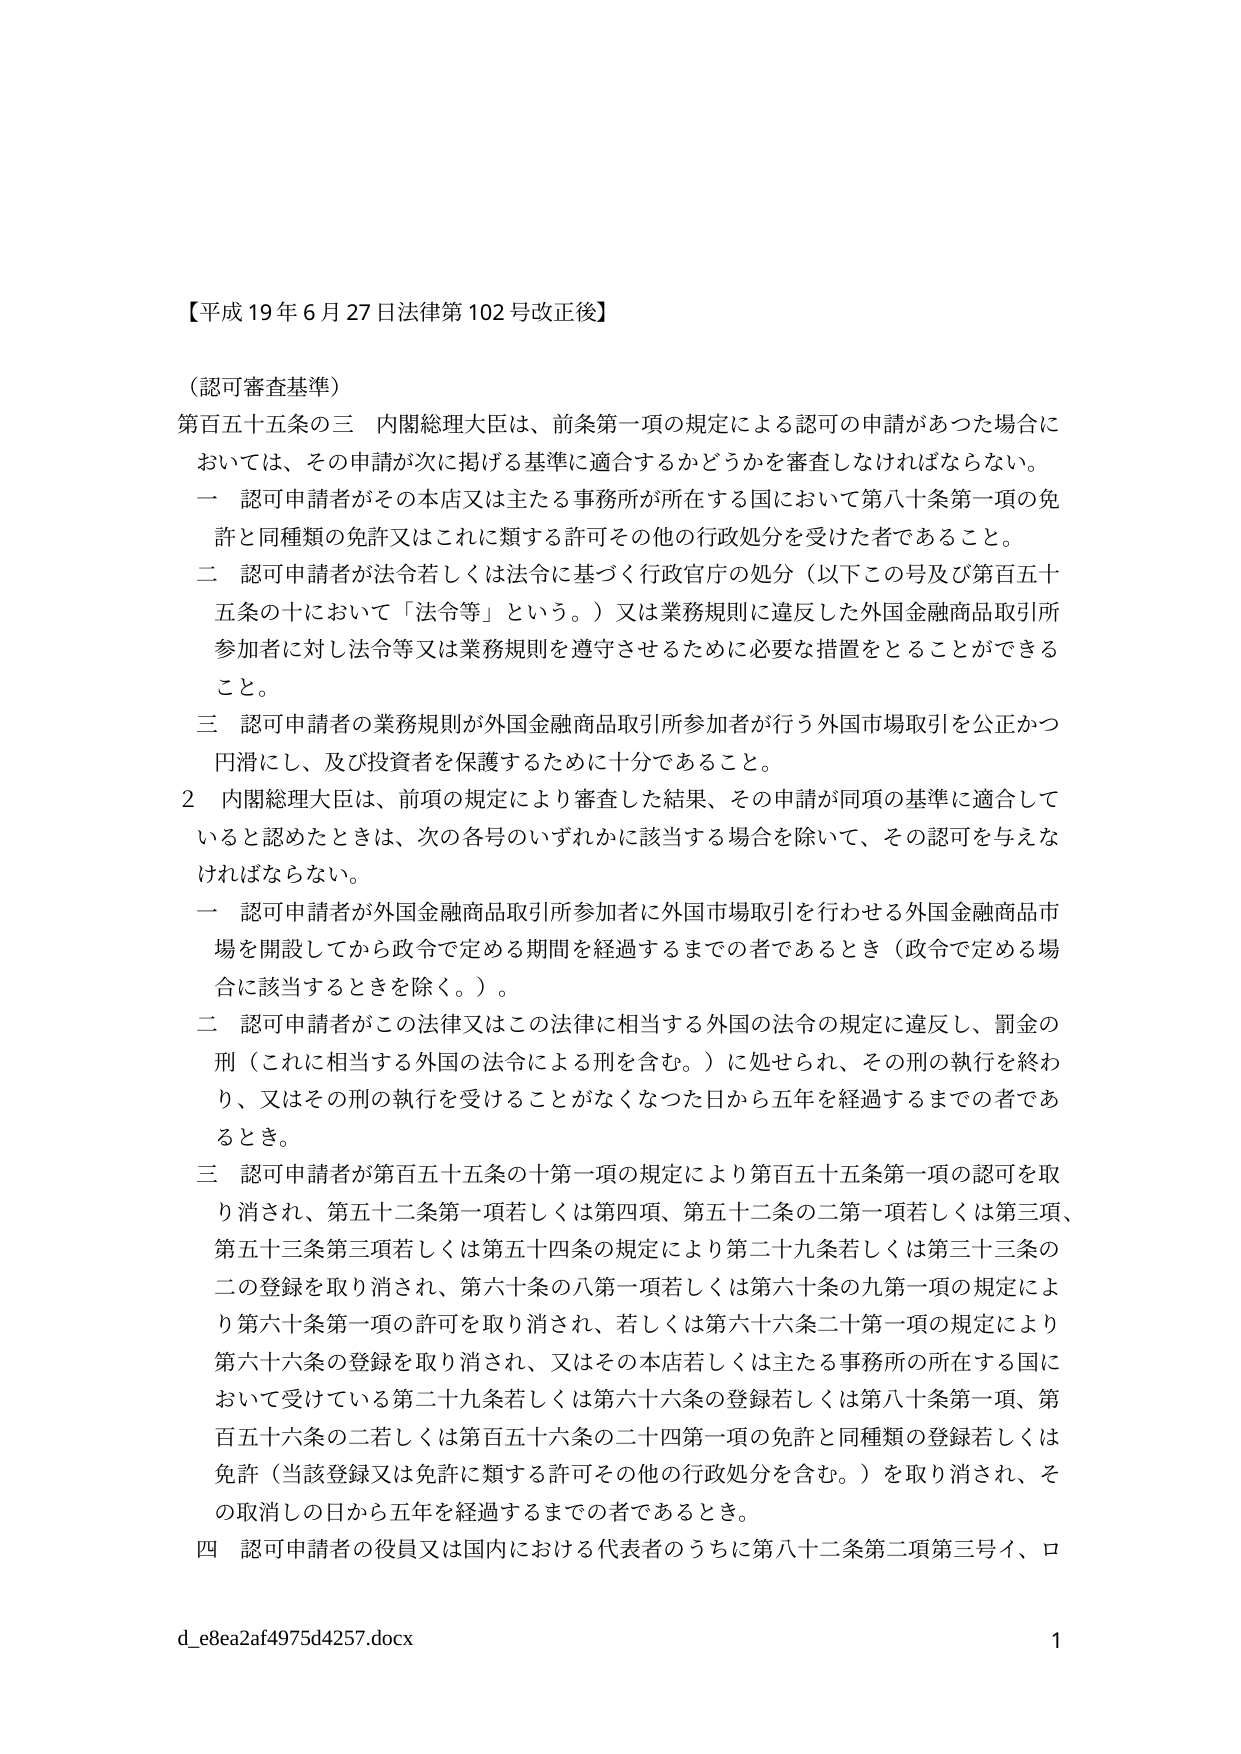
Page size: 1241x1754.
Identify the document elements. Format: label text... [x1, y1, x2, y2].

text 二 認可申請者が法令若しくは法令に基づく行政官庁の処分（以下この号及び第百五十五条の十において「法令等」という。）又は業務規則に違反した外国金融商品取引所参加者に対し法令等又は業務規則を遵守させるために必要な措置をとることができること。 [196, 554, 1063, 704]
text 一 認可申請者がその本店又は主たる事務所が所在する国において第八十条第一項の免許と同種類の免許又はこれに類する許可その他の行政処分を受けた者であること。 [196, 479, 1063, 554]
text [196, 1529, 1063, 1567]
text 三 認可申請者が第百五十五条の十第一項の規定により第百五十五条第一項の認可を取り消され、第五十二条第一項若しくは第四項、第五十二条の二第一項若しくは第三項、第五十三条第三項若しくは第五十四条の規定により第二十九条若しくは第三十三条の二の登録を取り消され、第六十条の八第一項若しくは第六十条の九第一項の規定により第六十条第一項の許可を取り消され、若しくは第六十六条二十第一項の規定により第六十六条の登録を取り消され、又はその本店若しくは主たる事務所の所在する国において受けている第二十九条若しくは第六十六条の登録若しくは第八十条第一項、第百五十六条の二若しくは第百五十六条の二十四第一項の免許と同種類の登録若しくは免許（当該登録又は免許に類する許可その他の行政処分を含む。）を取り消され、その取消しの日から五年を経過するまでの者であるとき。 [196, 1154, 1063, 1529]
text 二 認可申請者がこの法律又はこの法律に相当する外国の法令の規定に違反し、罰金の刑（これに相当する外国の法令による刑を含む。）に処せられ、その刑の執行を終わり、又はその刑の執行を受けることがなくなつた日から五年を経過するまでの者であるとき。 [196, 1004, 1063, 1154]
text （認可審査基準） [177, 367, 1063, 404]
text 【平成19年6月27日法律第102号改正後】 [177, 292, 1063, 329]
text 一 認可申請者が外国金融商品取引所参加者に外国市場取引を行わせる外国金融商品市場を開設してから政令で定める期間を経過するまでの者であるとき（政令で定める場合に該当するときを除く。）。 [196, 892, 1063, 1004]
text 第百五十五条の三 内閣総理大臣は、前条第一項の規定による認可の申請があつた場合においては、その申請が次に掲げる基準に適合するかどうかを審査しなければならない。 [177, 404, 1063, 479]
text 三 認可申請者の業務規則が外国金融商品取引所参加者が行う外国市場取引を公正かつ円滑にし、及び投資者を保護するために十分であること。 [196, 704, 1063, 779]
text ２ 内閣総理大臣は、前項の規定により審査した結果、その申請が同項の基準に適合していると認めたときは、次の各号のいずれかに該当する場合を除いて、その認可を与えなければならない。 [177, 779, 1063, 892]
